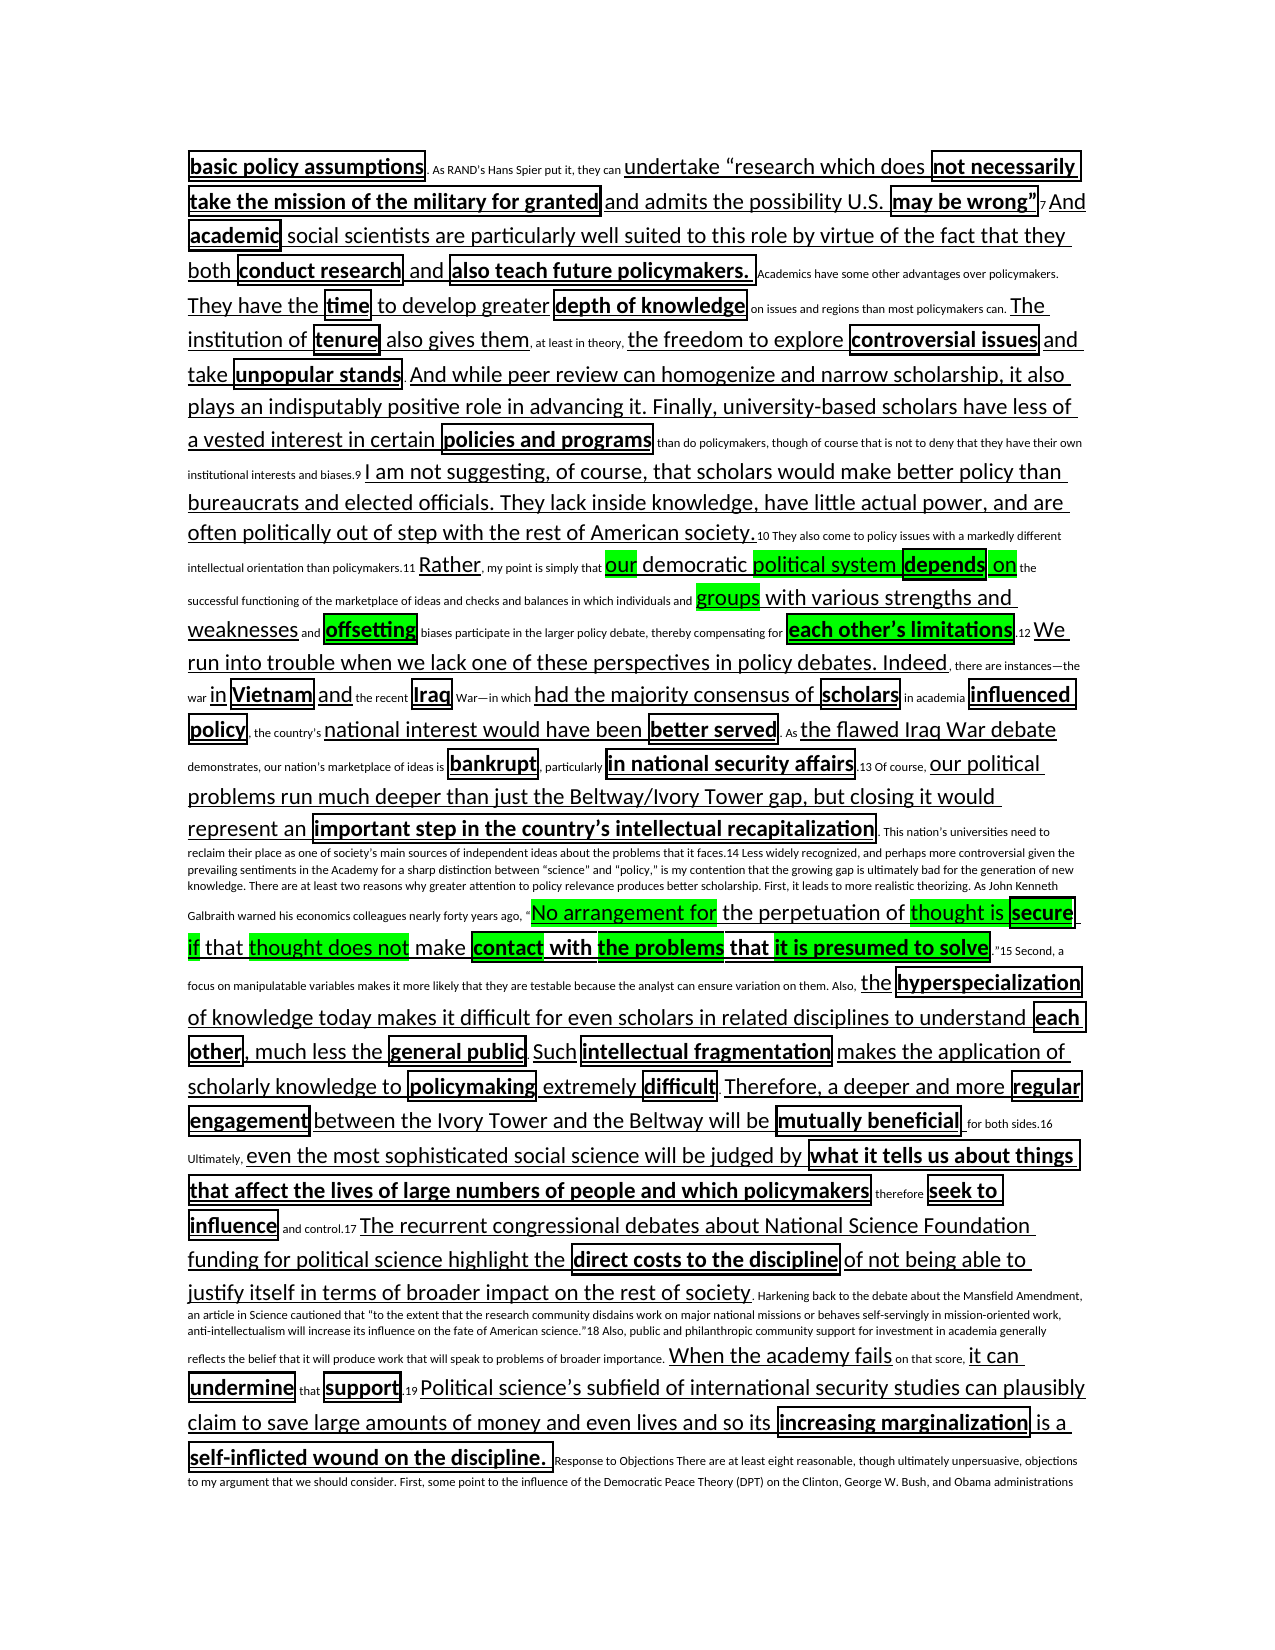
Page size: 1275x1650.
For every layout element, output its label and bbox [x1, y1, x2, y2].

text [187, 150, 1087, 1027]
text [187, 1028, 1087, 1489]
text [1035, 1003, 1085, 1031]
